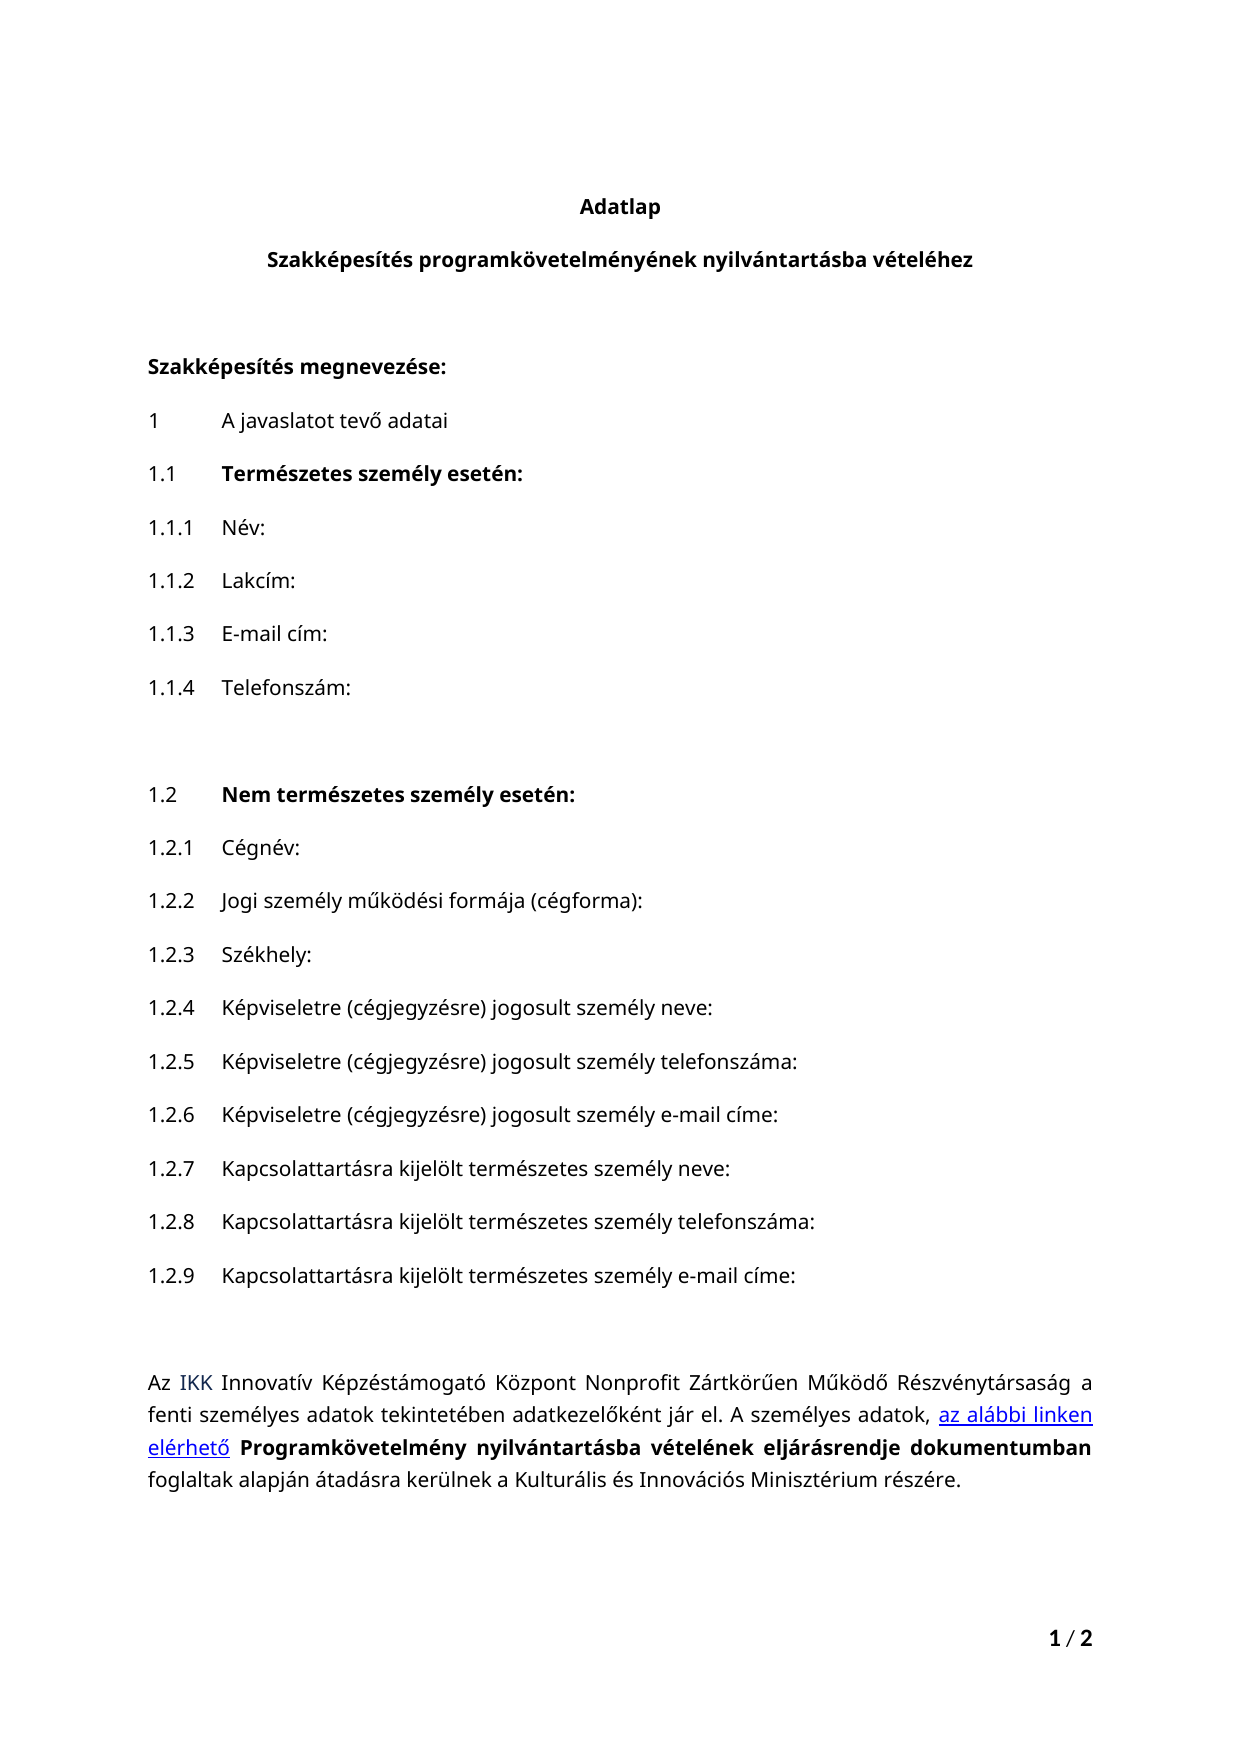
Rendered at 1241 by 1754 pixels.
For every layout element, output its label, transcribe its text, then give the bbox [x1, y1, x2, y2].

text Az IKK Innovatív Képzéstámogató Központ Nonprofit Zártkörűen Működő Részvénytársaság a fenti személyes adatok tekintetében adatkezelőként jár el. A személyes adatok, az alábbi linken elérhető Programkövetelmény nyilvántartásba vételének eljárásrendje dokumentumban foglaltak alapján átadásra kerülnek a Kulturális és Innovációs Minisztérium részére. [148, 1368, 1093, 1494]
list A javaslatot tevő adatai [148, 406, 1093, 434]
text 1.2.3 Székhely: [148, 940, 1093, 968]
text 1.2.9 Kapcsolattartásra kijelölt természetes személy e-mail címe: [148, 1261, 1093, 1289]
text Szakképesítés megnevezése: [148, 352, 1093, 381]
text 1.2.8 Kapcsolattartásra kijelölt természetes személy telefonszáma: [148, 1207, 1093, 1236]
text 1.2.1 Cégnév: [148, 833, 1093, 862]
text 1.2.4 Képviseletre (cégjegyzésre) jogosult személy neve: [148, 993, 1093, 1022]
text 1.2.6 Képviseletre (cégjegyzésre) jogosult személy e-mail címe: [148, 1100, 1093, 1129]
text 1.1.2 Lakcím: [148, 566, 1093, 594]
text 1.2.5 Képviseletre (cégjegyzésre) jogosult személy telefonszáma: [148, 1047, 1093, 1075]
text Szakképesítés programkövetelményének nyilvántartásba vételéhez [148, 245, 1093, 274]
text 1.2.2 Jogi személy működési formája (cégforma): [148, 887, 1093, 915]
text 1.2.7 Kapcsolattartásra kijelölt természetes személy neve: [148, 1154, 1093, 1182]
text 1.1.1 Név: [148, 513, 1093, 541]
text Adatlap [148, 192, 1093, 220]
text 1.1.3 E-mail cím: [148, 619, 1093, 648]
text 1.2 Nem természetes személy esetén: [148, 780, 1093, 808]
text 1.1 Természetes személy esetén: [148, 459, 1093, 488]
text 1.1.4 Telefonszám: [148, 673, 1093, 701]
